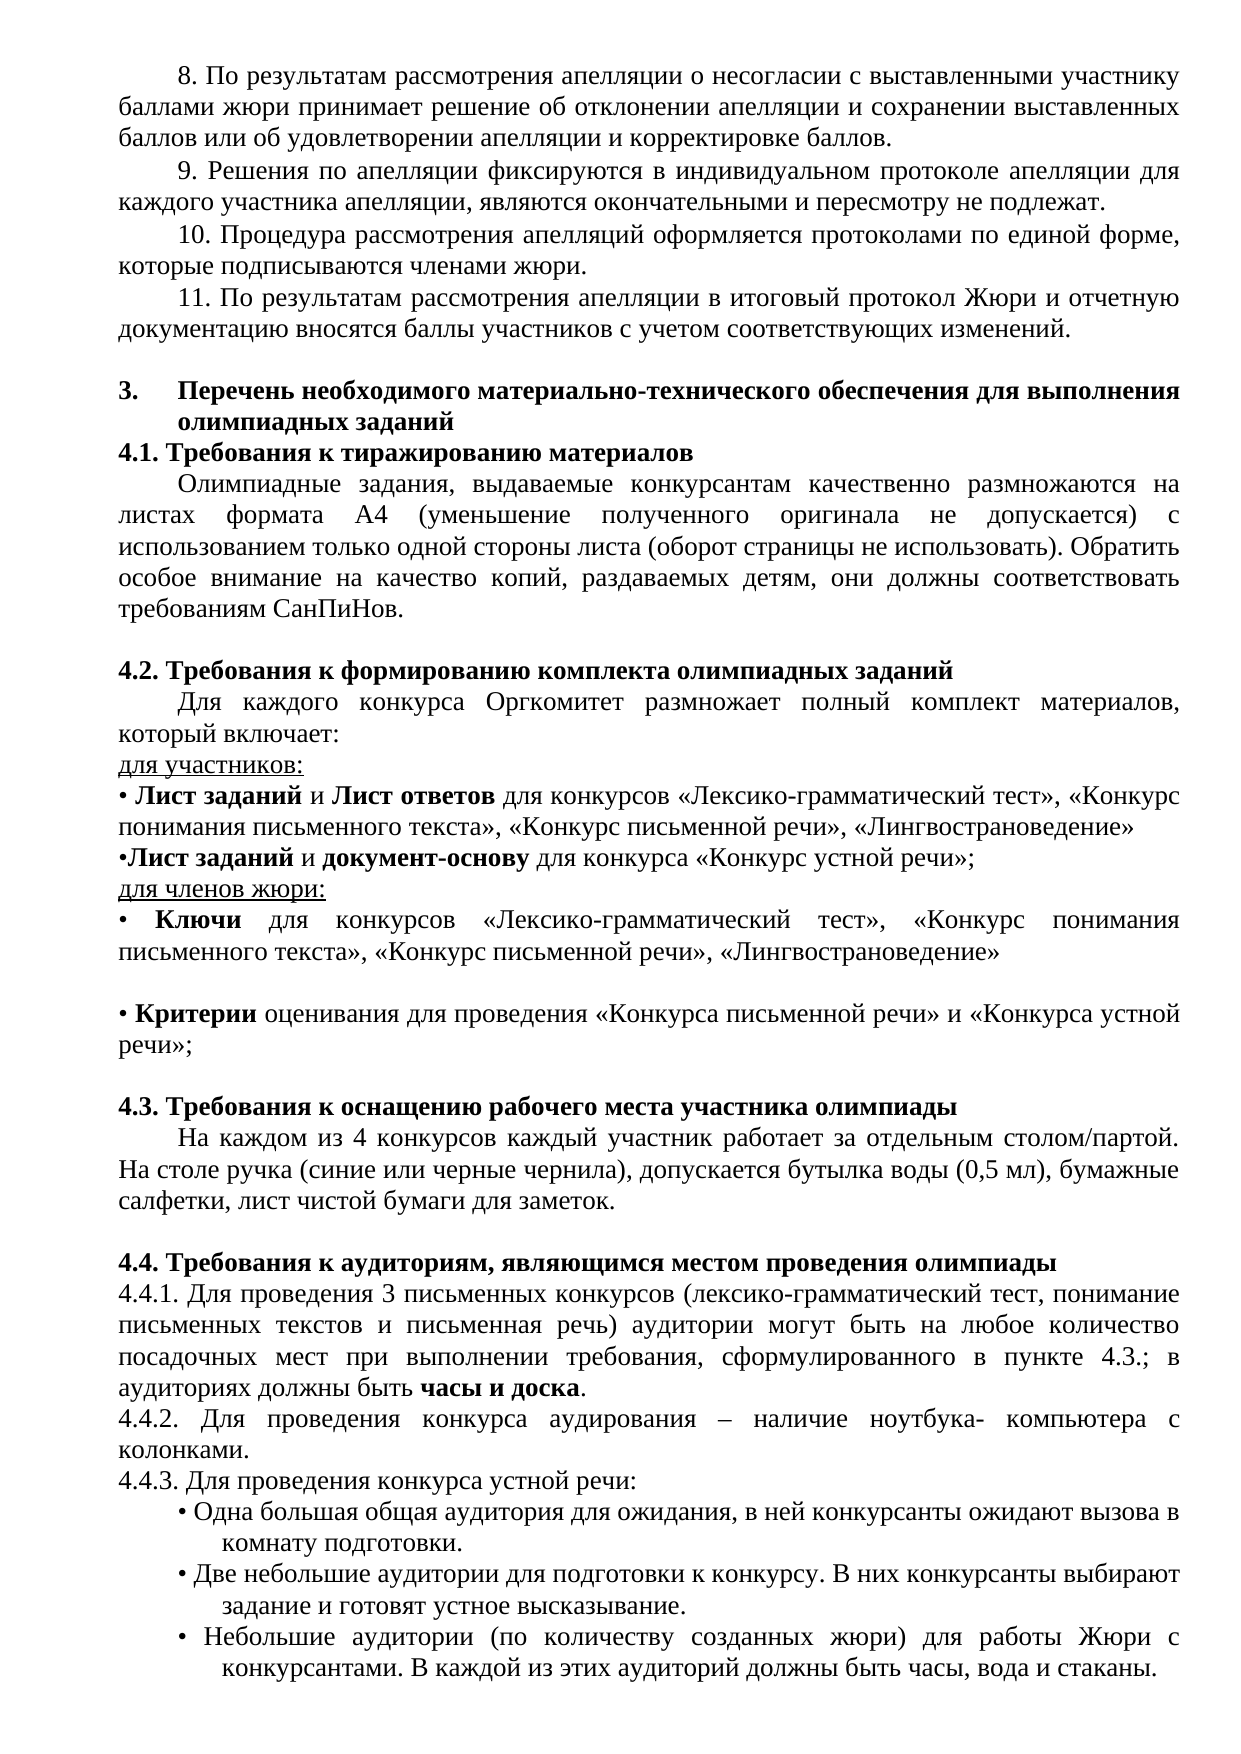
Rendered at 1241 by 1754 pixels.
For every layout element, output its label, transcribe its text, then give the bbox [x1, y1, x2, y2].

text 4.2. Требования к формированию комплекта олимпиадных заданий [118, 654, 1181, 686]
text • Критерии оценивания для проведения «Конкурса письменной речи» и «Конкурса устной речи»; [118, 997, 1181, 1059]
text Олимпиадные задания, выдаваемые конкурсантам качественно размножаются на листах формата А4 (уменьшение полученного оригинала не допускается) с использованием только одной стороны листа (оборот страницы не использовать). Обратить особое внимание на качество копий, раздаваемых детям, они должны соответствовать требованиям СанПиНов. [118, 467, 1181, 623]
text • Лист заданий и Лист ответов для конкурсов «Лексико-грамматический тест», «Конкурс понимания письменного текста», «Конкурс письменной речи», «Лингвострановедение» [118, 779, 1181, 841]
text На каждом из 4 конкурсов каждый участник работает за отдельным столом/партой. На столе ручка (синие или черные чернила), допускается бутылка воды (0,5 мл), бумажные салфетки, лист чистой бумаги для заметок. [118, 1122, 1181, 1215]
text • Небольшие аудитории (по количеству созданных жюри) для работы Жюри с конкурсантами. В каждой из этих аудиторий должны быть часы, вода и стаканы. [177, 1620, 1181, 1682]
text 4.4.2. Для проведения конкурса аудирования – наличие ноутбука- компьютера с колонками. [118, 1402, 1181, 1464]
text 4.3. Требования к оснащению рабочего места участника олимпиады [118, 1090, 1181, 1122]
text • Ключи для конкурсов «Лексико-грамматический тест», «Конкурс понимания письменного текста», «Конкурс письменной речи», «Лингвострановедение» [118, 903, 1181, 966]
list Перечень необходимого материально-технического обеспечения для выполнения олимпиадных заданий [118, 374, 1181, 436]
text 4.4. Требования к аудиториям, являющимся местом проведения олимпиады [118, 1246, 1181, 1277]
text 9. Решения по апелляции фиксируются в индивидуальном протоколе апелляции для каждого участника апелляции, являются окончательными и пересмотру не подлежат. [118, 154, 1181, 217]
text 4.4.1. Для проведения 3 письменных конкурсов (лексико-грамматический тест, понимание письменных текстов и письменная речь) аудитории могут быть на любое количество посадочных мест при выполнении требования, сформулированного в пункте 4.3.; в аудиториях должны быть часы и доска. [118, 1277, 1181, 1402]
text 11. По результатам рассмотрения апелляции в итоговый протокол Жюри и отчетную документацию вносятся баллы участников с учетом соответствующих изменений. [118, 281, 1181, 343]
text для участников: [118, 748, 1181, 779]
text 4.1. Требования к тиражированию материалов [118, 436, 1181, 467]
text • Одна большая общая аудитория для ожидания, в ней конкурсанты ожидают вызова в комнату подготовки. [177, 1495, 1181, 1558]
text • Две небольшие аудитории для подготовки к конкурсу. В них конкурсанты выбирают задание и готовят устное высказывание. [177, 1558, 1181, 1620]
text •Лист заданий и документ-основу для конкурса «Конкурс устной речи»; [118, 841, 1181, 872]
text Для каждого конкурса Оргкомитет размножает полный комплект материалов, который включает: [118, 686, 1181, 748]
text 10. Процедура рассмотрения апелляций оформляется протоколами по единой форме, которые подписываются членами жюри. [118, 218, 1181, 281]
text 4.4.3. Для проведения конкурса устной речи: [118, 1464, 1181, 1495]
text 8. По результатам рассмотрения апелляции о несогласии с выставленными участнику баллами жюри принимает решение об отклонении апелляции и сохранении выставленных баллов или об удовлетворении апелляции и корректировке баллов. [118, 59, 1181, 152]
text для членов жюри: [118, 872, 1181, 903]
